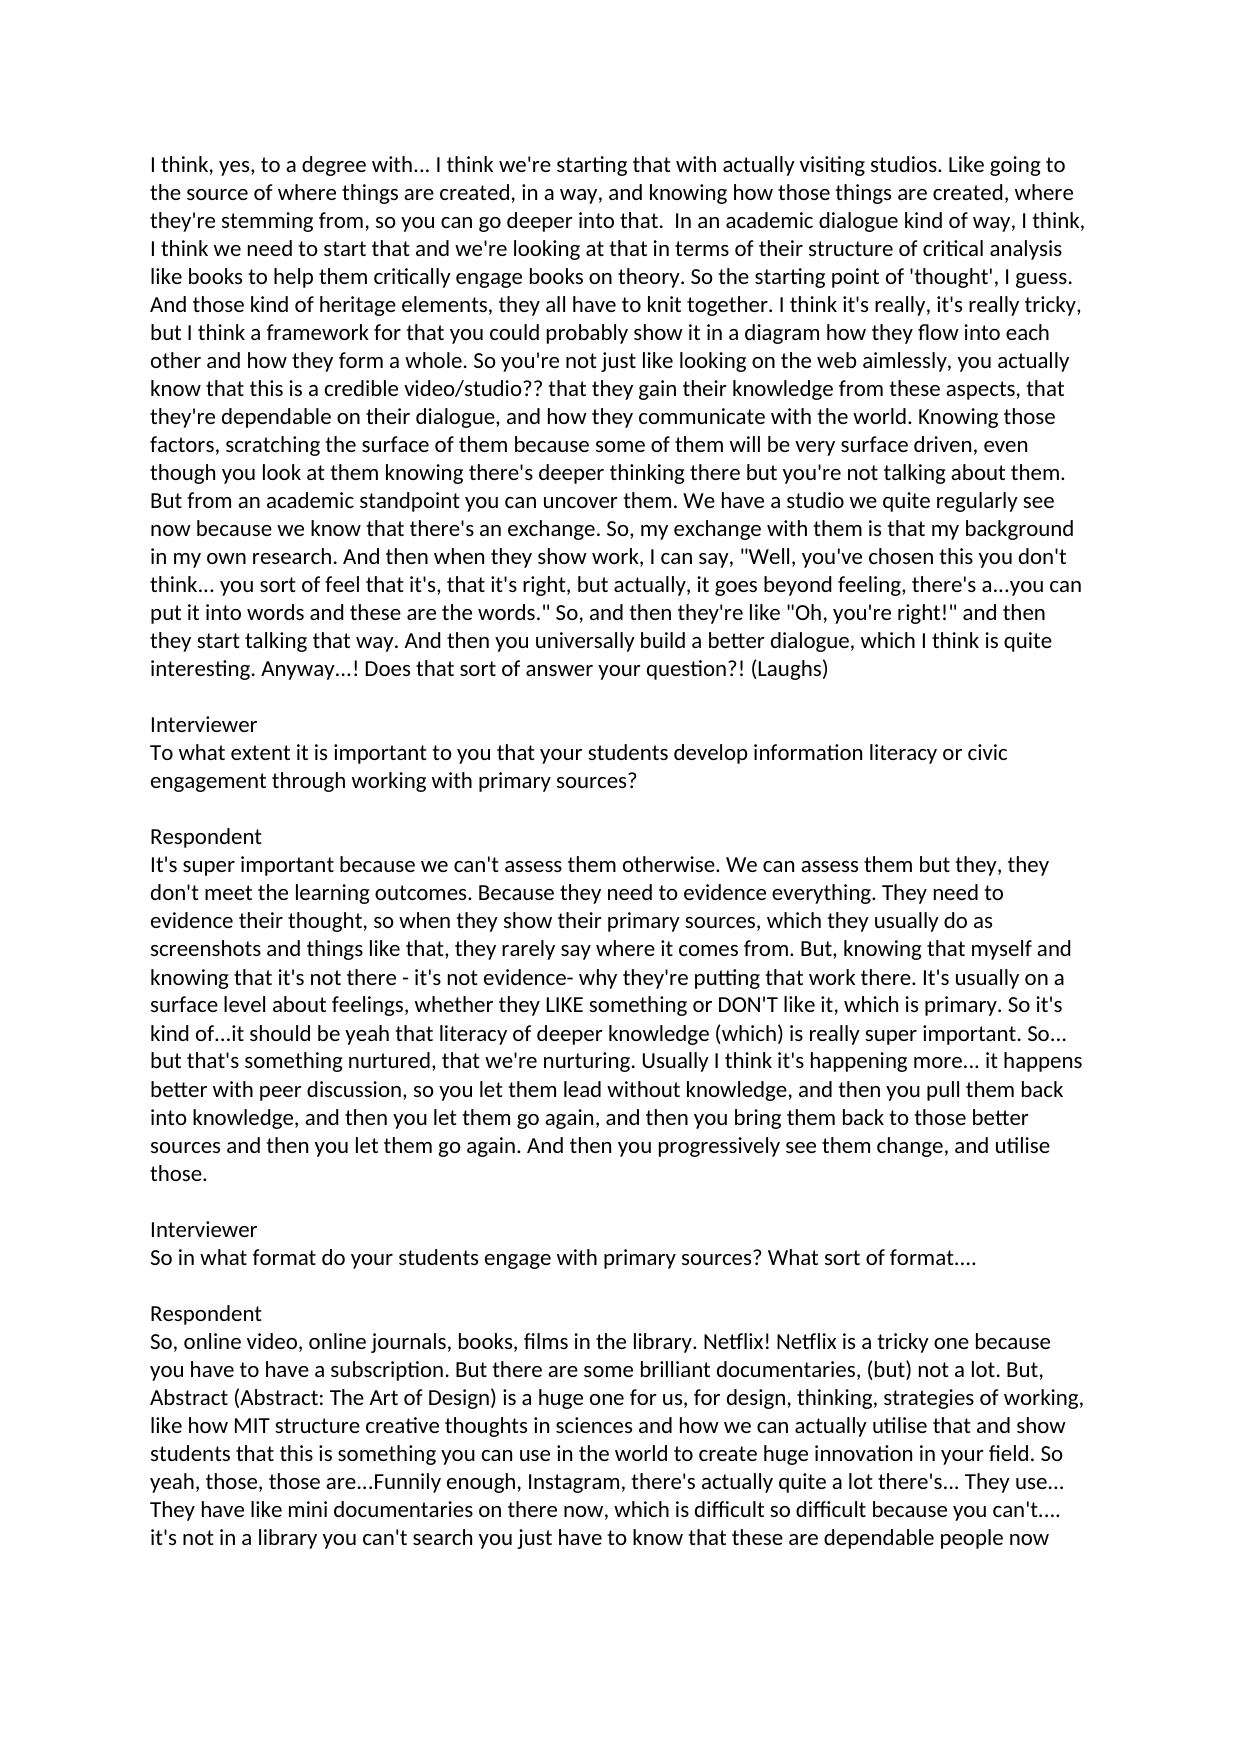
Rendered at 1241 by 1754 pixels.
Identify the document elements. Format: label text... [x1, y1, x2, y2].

text Respondent [150, 822, 1090, 851]
text Interviewer [150, 710, 1090, 738]
text So in what format do your students engage with primary sources? What sort of format.... [150, 1243, 1090, 1271]
text To what extent it is important to you that your students develop information literacy or civic engagement through working with primary sources? [150, 738, 1090, 794]
text Interviewer [150, 1215, 1090, 1243]
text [150, 1327, 1090, 1551]
text Respondent [150, 1299, 1090, 1327]
text It's super important because we can't assess them otherwise. We can assess them but they, they don't meet the learning outcomes. Because they need to evidence everything. They need to evidence their thought, so when they show their primary sources, which they usually do as screenshots and things like that, they rarely say where it comes from. But, knowing that myself and knowing that it's not there - it's not evidence- why they're putting that work there. It's usually on a surface level about feelings, whether they LIKE something or DON'T like it, which is primary. So it's kind of...it should be yeah that literacy of deeper knowledge (which) is really super important. So... but that's something nurtured, that we're nurturing. Usually I think it's happening more... it happens better with peer discussion, so you let them lead without knowledge, and then you pull them back into knowledge, and then you let them go again, and then you bring them back to those better sources and then you let them go again. And then you progressively see them change, and utilise those. [150, 851, 1090, 1187]
text I think, yes, to a degree with... I think we're starting that with actually visiting studios. Like going to the source of where things are created, in a way, and knowing how those things are created, where they're stemming from, so you can go deeper into that. In an academic dialogue kind of way, I think, I think we need to start that and we're looking at that in terms of their structure of critical analysis like books to help them critically engage books on theory. So the starting point of 'thought', I guess. And those kind of heritage elements, they all have to knit together. I think it's really, it's really tricky, but I think a framework for that you could probably show it in a diagram how they flow into each other and how they form a whole. So you're not just like looking on the web aimlessly, you actually know that this is a credible video/studio?? that they gain their knowledge from these aspects, that they're dependable on their dialogue, and how they communicate with the world. Knowing those factors, scratching the surface of them because some of them will be very surface driven, even though you look at them knowing there's deeper thinking there but you're not talking about them. But from an academic standpoint you can uncover them. We have a studio we quite regularly see now because we know that there's an exchange. So, my exchange with them is that my background in my own research. And then when they show work, I can say, "Well, you've chosen this you don't think... you sort of feel that it's, that it's right, but actually, it goes beyond feeling, there's a...you can put it into words and these are the words." So, and then they're like "Oh, you're right!" and then they start talking that way. And then you universally build a better dialogue, which I think is quite interesting. Anyway...! Does that sort of answer your question?! (Laughs) [150, 150, 1090, 682]
